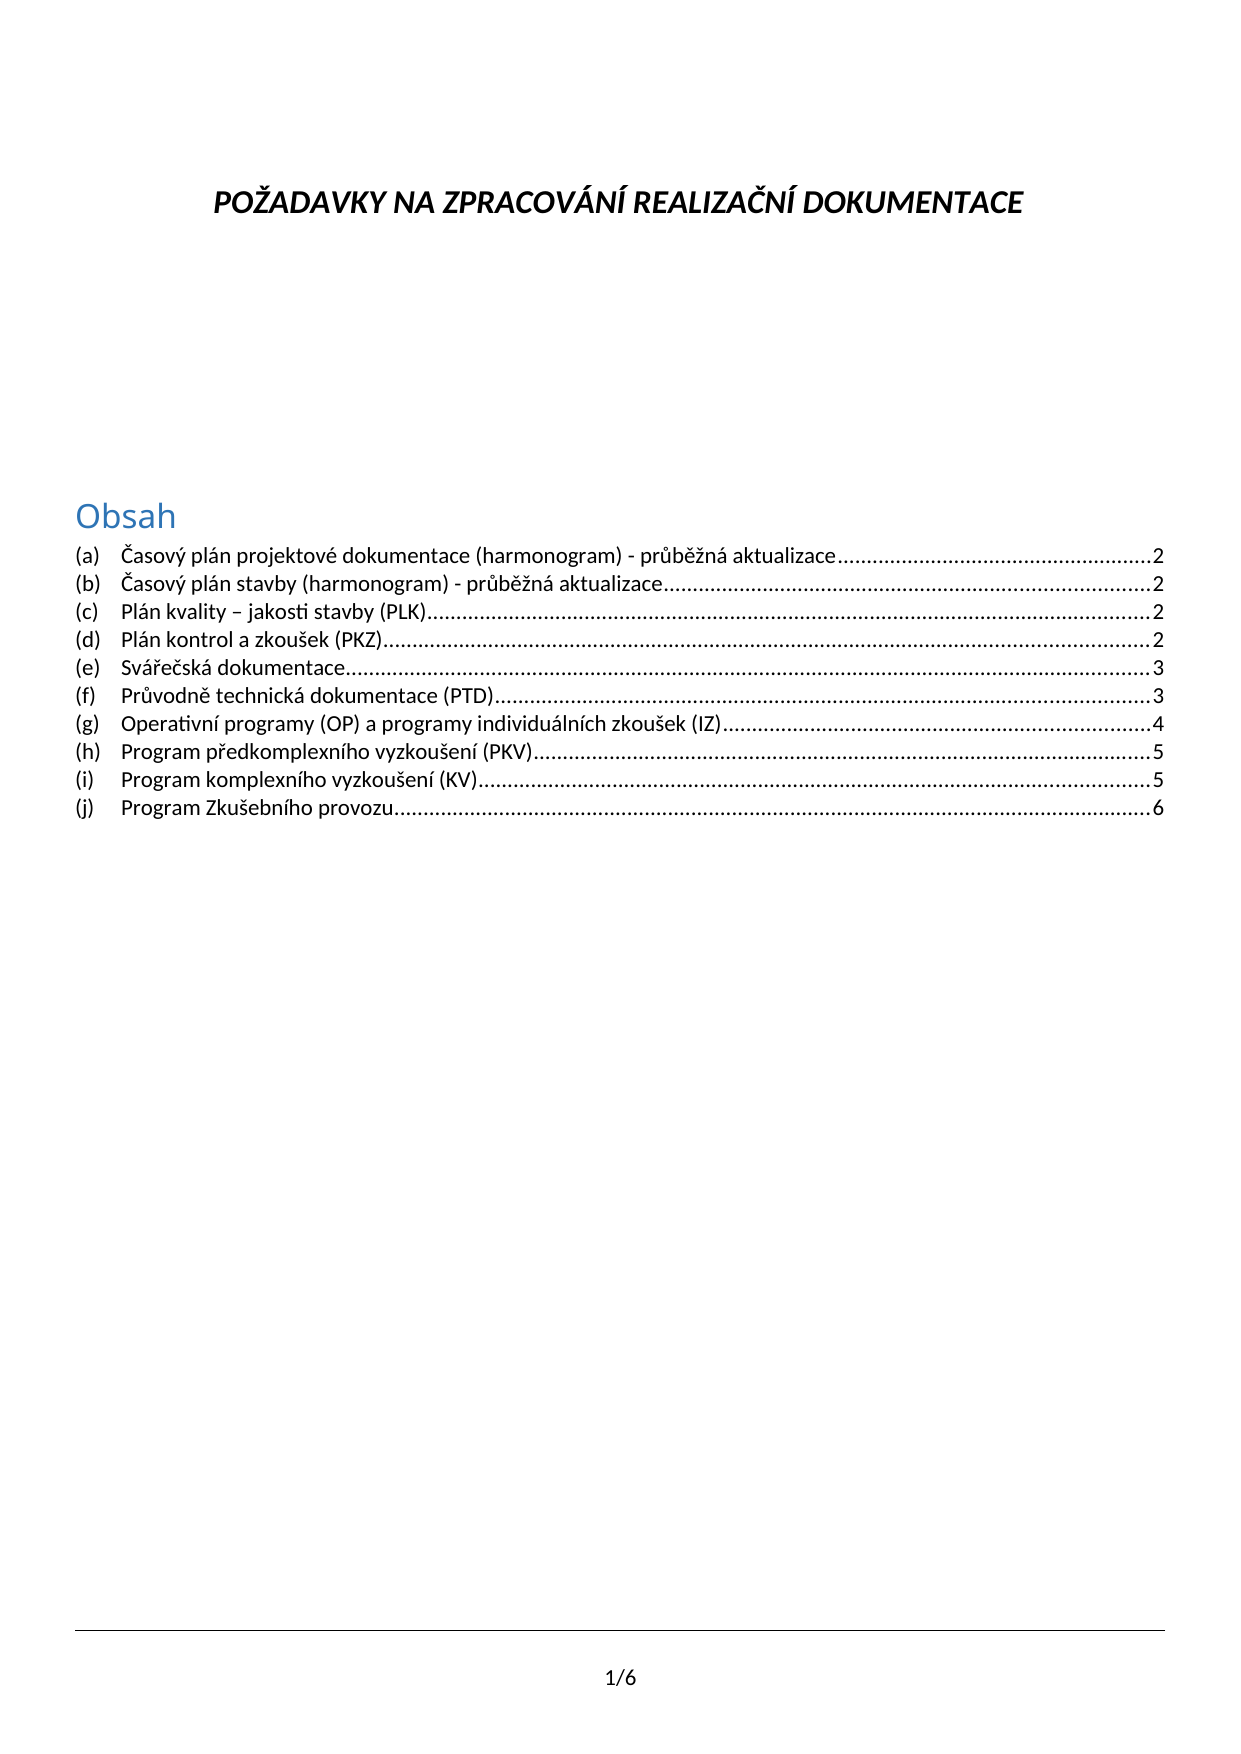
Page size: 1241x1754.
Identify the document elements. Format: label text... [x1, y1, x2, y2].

text POŽADAVKY NA ZPRACOVÁNÍ REALIZAČNÍ DOKUMENTACE [75, 181, 1165, 222]
